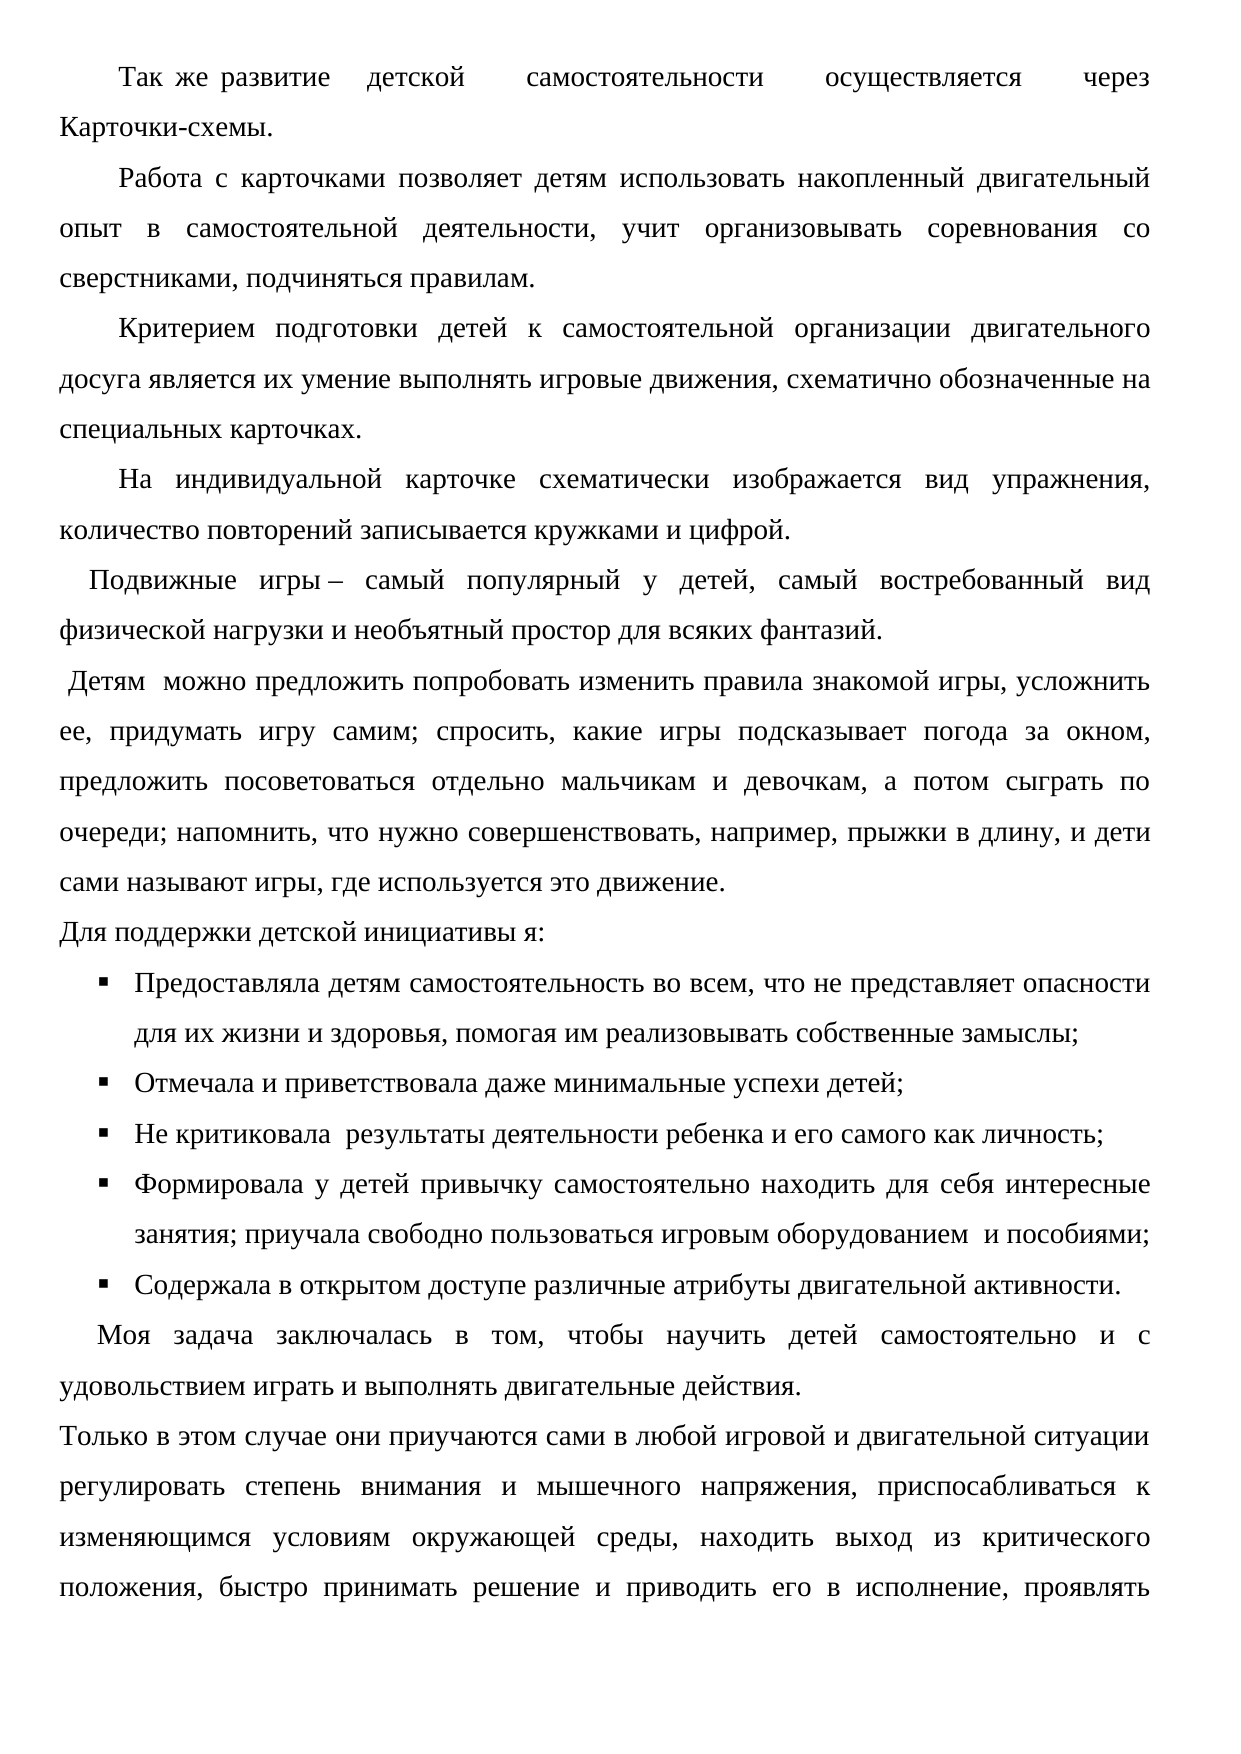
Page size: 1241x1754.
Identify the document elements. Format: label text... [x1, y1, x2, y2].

text Так же развитие детской самостоятельности осуществляется через Карточки-схемы. [59, 59, 1152, 143]
list Формировала у детей привычку самостоятельно находить для себя интересные занятия; приучала свободно пользоваться игровым оборудованием и пособиями; [97, 1166, 1152, 1250]
text Моя задача заключалась в том, чтобы научить детей самостоятельно и с удовольствием играть и выполнять двигательные действия. [59, 1317, 1152, 1401]
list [59, 1418, 1152, 1602]
list Содержала в открытом доступе различные атрибуты двигательной активности. [97, 1267, 1152, 1301]
text Работа с карточками позволяет детям использовать накопленный двигательный опыт в самостоятельной деятельности, учит организовывать соревнования со сверстниками, подчиняться правилам. [59, 160, 1152, 294]
list Не критиковала результаты деятельности ребенка и его самого как личность; [97, 1116, 1152, 1149]
text Подвижные игры – самый популярный у детей, самый востребованный вид физической нагрузки и необъятный простор для всяких фантазий. [59, 562, 1152, 646]
text На индивидуальной карточке схематически изображается вид упражнения, количество повторений записывается кружками и цифрой. [59, 462, 1152, 545]
text Для поддержки детской инициативы я: [59, 914, 1152, 948]
text Критерием подготовки детей к самостоятельной организации двигательного досуга является их умение выполнять игровые движения, схематично обозначенные на специальных карточках. [59, 311, 1152, 445]
text Детям можно предложить попробовать изменить правила знакомой игры, усложнить ее, придумать игру самим; спросить, какие игры подсказывает погода за окном, предложить посоветоваться отдельно мальчикам и девочкам, а потом сыграть по очереди; напомнить, что нужно совершенствовать, например, прыжки в длину, и дети сами называют игры, где используется это движение. [59, 663, 1152, 898]
list Предоставляла детям самостоятельность во всем, что не представляет опасности для их жизни и здоровья, помогая им реализовывать собственные замыслы; [97, 965, 1152, 1049]
list Отмечала и приветствовала даже минимальные успехи детей; [97, 1065, 1152, 1099]
